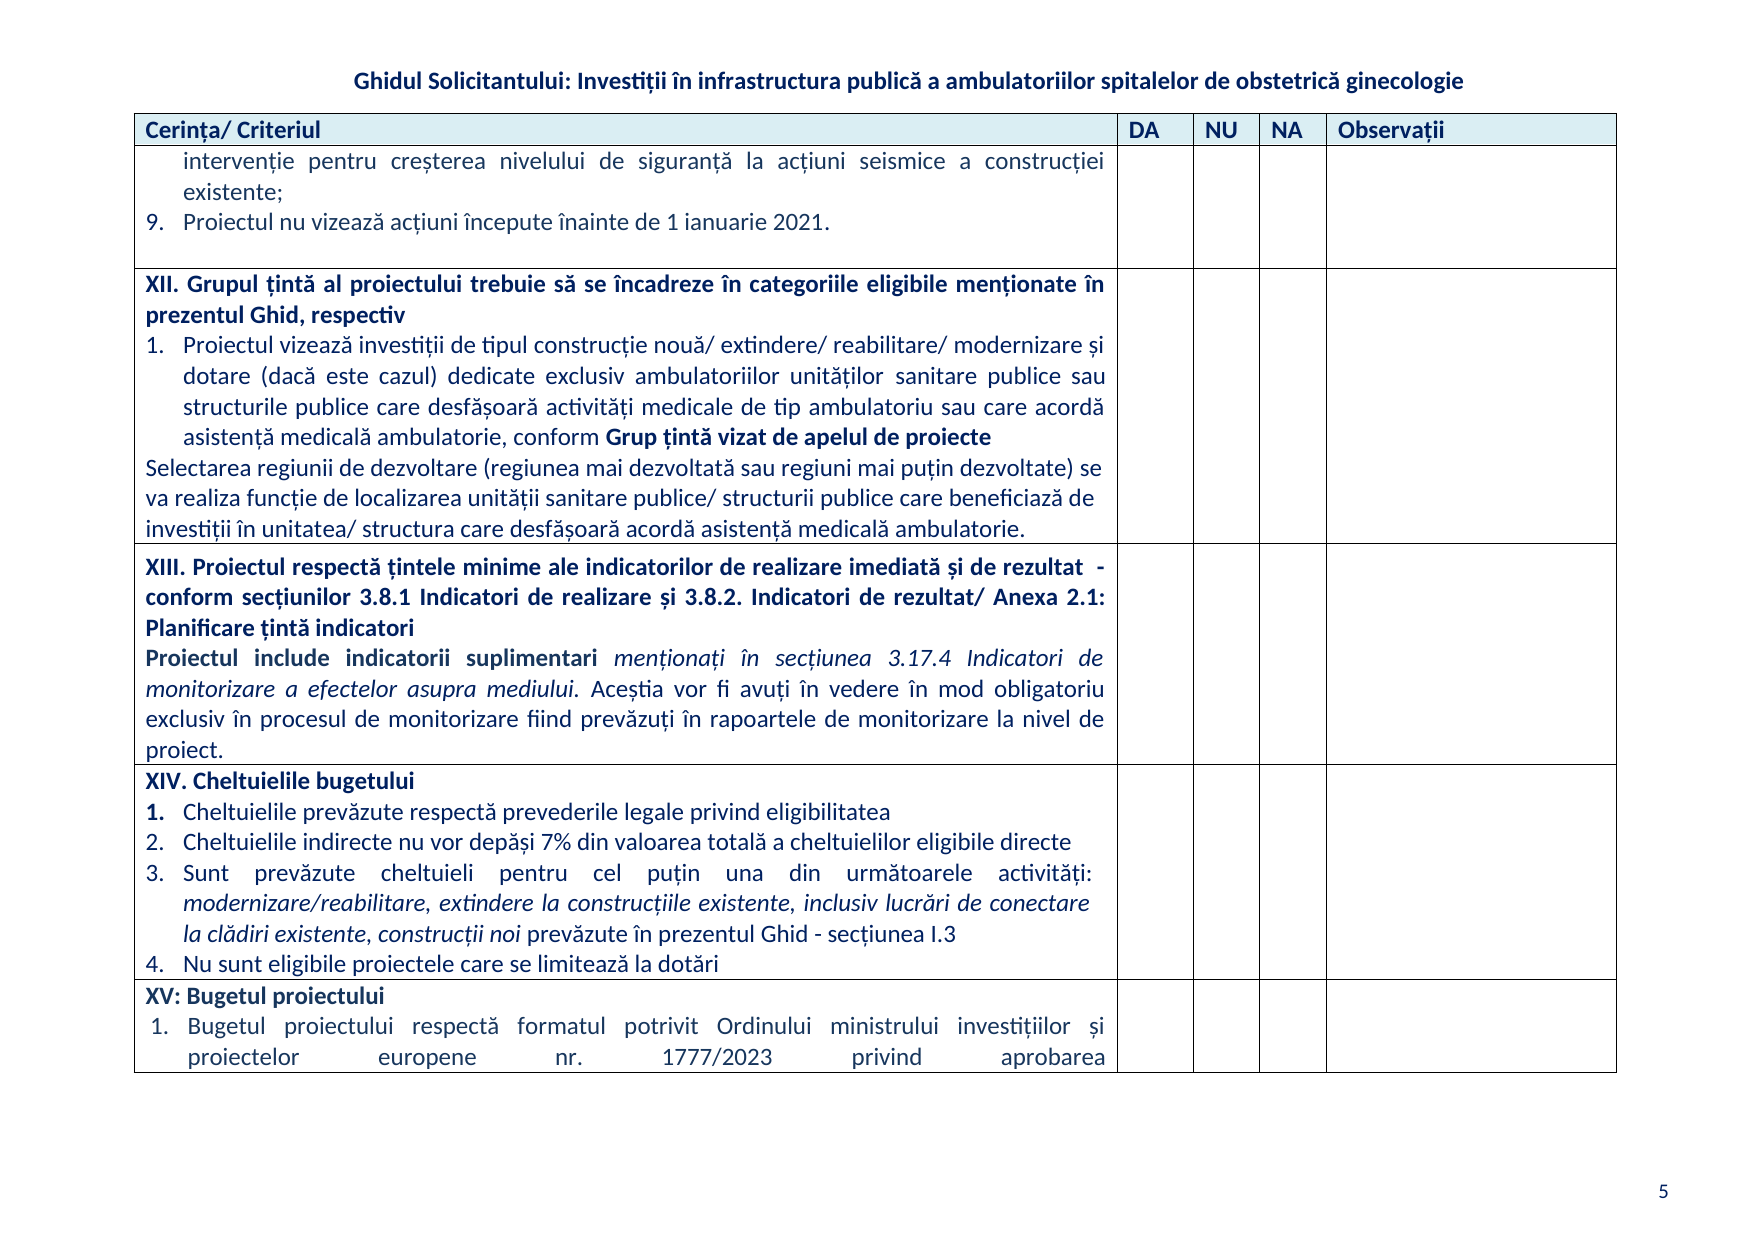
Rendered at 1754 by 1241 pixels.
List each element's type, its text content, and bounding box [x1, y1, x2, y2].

table_cell [1327, 544, 1616, 764]
table_cell [1327, 269, 1616, 543]
table_header Observații [1327, 114, 1616, 144]
table_cell [1260, 269, 1326, 543]
table_cell [1194, 765, 1259, 979]
table_header DA [1118, 114, 1193, 144]
table_cell [1260, 980, 1326, 1072]
table_cell XIII. Proiectul respectă țintele minime ale indicatorilor de realizare imediată și de rezultat - conform secțiunilor 3.8.1 Indicatori de realizare și 3.8.2. Indicatori de rezultat/ Anexa 2.1: Planificare țintă indicatori Proiectul include indicatorii suplimentari menționați în secțiunea 3.17.4 Indicatori de monitorizare a efectelor asupra mediului. Aceștia vor fi avuți în vedere în mod obligatoriu exclusiv în procesul de monitorizare fiind prevăzuți în rapoartele de monitorizare la nivel de proiect. [135, 544, 1117, 764]
table_cell [1118, 765, 1193, 979]
table_header NA [1260, 114, 1326, 144]
table_cell [1260, 765, 1326, 979]
table_header NU [1194, 114, 1259, 144]
table_cell XII. Grupul țintă al proiectului trebuie să se încadreze în categoriile eligibile menționate în prezentul Ghid, respectiv Proiectul vizează investiții de tipul construcție nouă/ extindere/ reabilitare/ modernizare și dotare (dacă este cazul) dedicate exclusiv ambulatoriilor unităților sanitare publice sau structurile publice care desfășoară activități medicale de tip ambulatoriu sau care acordă asistență medicală ambulatorie, conform Grup țintă vizat de apelul de proiecte Selectarea regiunii de dezvoltare (regiunea mai dezvoltată sau regiuni mai puțin dezvoltate) se va realiza funcție de localizarea unității sanitare publice/ structurii publice care beneficiază de investiții în unitatea/ structura care desfășoară acordă asistență medicală ambulatorie. [135, 269, 1117, 543]
table_cell [1327, 146, 1616, 268]
table_cell [1118, 269, 1193, 543]
table_cell [1327, 765, 1616, 979]
table_cell [1260, 544, 1326, 764]
table_cell [1194, 980, 1259, 1072]
table_cell [1327, 980, 1616, 1072]
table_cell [135, 980, 1117, 1072]
table_cell [1194, 146, 1259, 268]
table_cell [1260, 146, 1326, 268]
table_cell [1118, 980, 1193, 1072]
table_cell [1194, 544, 1259, 764]
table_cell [135, 146, 1117, 268]
table_cell [1194, 269, 1259, 543]
table_cell XIV. Cheltuielile bugetului Cheltuielile prevăzute respectă prevederile legale privind eligibilitatea Cheltuielile indirecte nu vor depăși 7% din valoarea totală a cheltuielilor eligibile directe Sunt prevăzute cheltuieli pentru cel puțin una din următoarele activități: modernizare/reabilitare, extindere la construcțiile existente, inclusiv lucrări de conectare la clădiri existente, construcții noi prevăzute în prezentul Ghid - secțiunea I.3 Nu sunt eligibile proiectele care se limitează la dotări [135, 765, 1117, 979]
table_header Cerința/ Criteriul [135, 114, 1117, 144]
table_cell [1118, 544, 1193, 764]
table_cell [1118, 146, 1193, 268]
